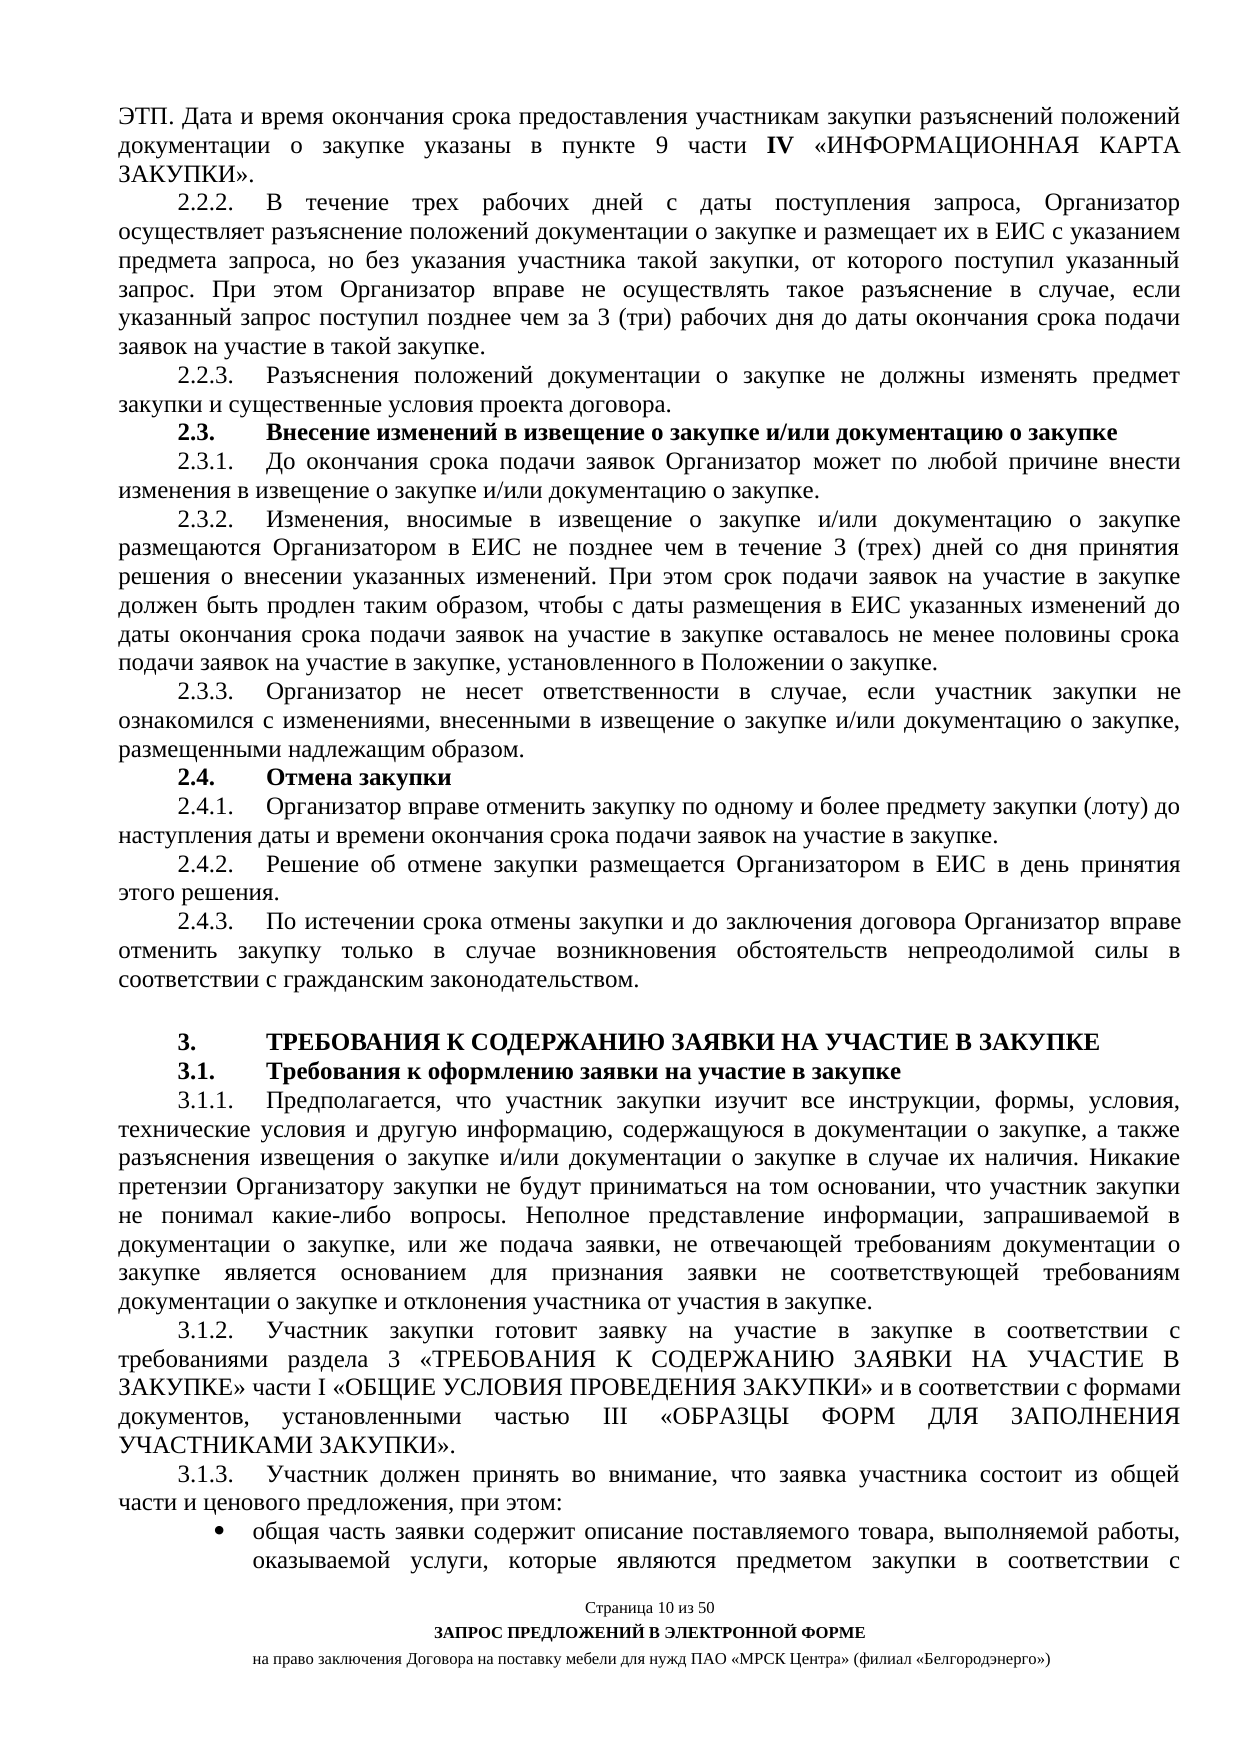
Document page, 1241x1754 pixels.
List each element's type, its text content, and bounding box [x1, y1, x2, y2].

subtitle Организатор не несет ответственности в случае, если участник закупки не ознакомился с изменениями, внесенными в извещение о закупке и/или документацию о закупке, размещенными надлежащим образом. [118, 676, 1181, 762]
subtitle Разъяснения положений документации о закупке не должны изменять предмет закупки и существенные условия проекта договора. [118, 360, 1181, 417]
subtitle Изменения, вносимые в извещение о закупке и/или документацию о закупке размещаются Организатором в ЕИС не позднее чем в течение 3 (трех) дней со дня принятия решения о внесении указанных изменений. При этом срок подачи заявок на участие в закупке должен быть продлен таким образом, чтобы с даты размещения в ЕИС указанных изменений до даты окончания срока подачи заявок на участие в закупке оставалось не менее половины срока подачи заявок на участие в закупке, установленного в Положении о закупке. [118, 504, 1181, 676]
subtitle Участник должен принять во внимание, что заявка участника состоит из общей части и ценового предложения, при этом: [118, 1459, 1181, 1516]
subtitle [118, 101, 1181, 187]
subtitle Требования к оформлению заявки на участие в закупке [118, 1056, 1181, 1085]
subtitle По истечении срока отмены закупки и до заключения договора Организатор вправе отменить закупку только в случае возникновения обстоятельств непреодолимой силы в соответствии с гражданским законодательством. [118, 906, 1181, 992]
subtitle Внесение изменений в извещение о закупке и/или документацию о закупке [118, 417, 1181, 446]
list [215, 1516, 1181, 1574]
subtitle Решение об отмене закупки размещается Организатором в ЕИС в день принятия этого решения. [118, 849, 1181, 906]
subtitle Участник закупки готовит заявку на участие в закупке в соответствии с требованиями раздела 3 «ТРЕБОВАНИЯ К СОДЕРЖАНИЮ ЗАЯВКИ НА УЧАСТИЕ В ЗАКУПКЕ» части I «ОБЩИЕ УСЛОВИЯ ПРОВЕДЕНИЯ ЗАКУПКИ» и в соответствии с формами документов, установленными частью III «ОБРАЗЦЫ ФОРМ ДЛЯ ЗАПОЛНЕНИЯ УЧАСТНИКАМИ ЗАКУПКИ». [118, 1315, 1181, 1459]
subtitle ТРЕБОВАНИЯ К СОДЕРЖАНИЮ ЗАЯВКИ НА УЧАСТИЕ В ЗАКУПКЕ [118, 1027, 1181, 1056]
subtitle Предполагается, что участник закупки изучит все инструкции, формы, условия, технические условия и другую информацию, содержащуюся в документации о закупке, а также разъяснения извещения о закупке и/или документации о закупке в случае их наличия. Никакие претензии Организатору закупки не будут приниматься на том основании, что участник закупки не понимал какие-либо вопросы. Неполное представление информации, запрашиваемой в документации о закупке, или же подача заявки, не отвечающей требованиям документации о закупке является основанием для признания заявки не соответствующей требованиям документации о закупке и отклонения участника от участия в закупке. [118, 1085, 1181, 1315]
subtitle В течение трех рабочих дней с даты поступления запроса, Организатор осуществляет разъяснение положений документации о закупке и размещает их в ЕИС с указанием предмета запроса, но без указания участника такой закупки, от которого поступил указанный запрос. При этом Организатор вправе не осуществлять такое разъяснение в случае, если указанный запрос поступил позднее чем за 3 (три) рабочих дня до даты окончания срока подачи заявок на участие в такой закупке. [118, 187, 1181, 360]
subtitle Организатор вправе отменить закупку по одному и более предмету закупки (лоту) до наступления даты и времени окончания срока подачи заявок на участие в закупке. [118, 791, 1181, 849]
subtitle До окончания срока подачи заявок Организатор может по любой причине внести изменения в извещение о закупке и/или документацию о закупке. [118, 446, 1181, 504]
subtitle Отмена закупки [118, 762, 1181, 791]
